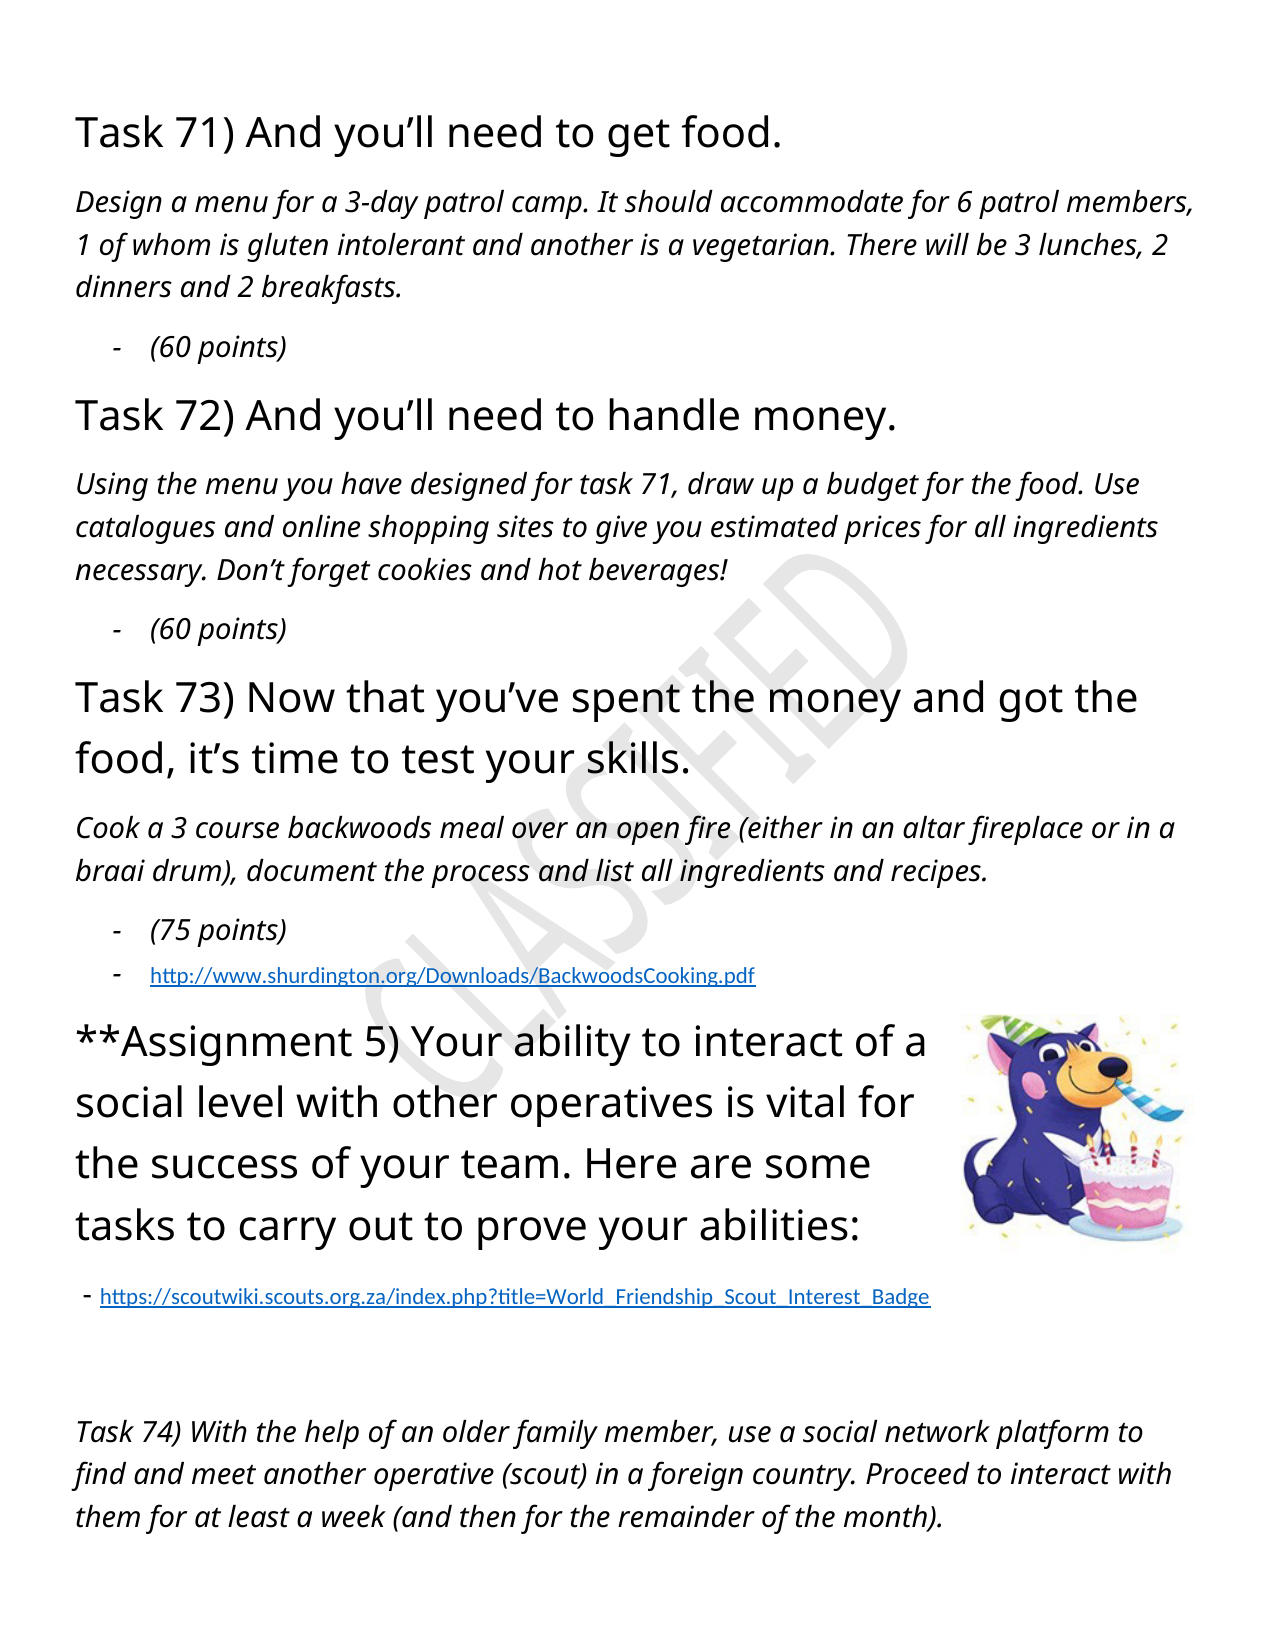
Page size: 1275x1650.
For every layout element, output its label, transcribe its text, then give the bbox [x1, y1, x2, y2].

text Task 72) And you’ll need to handle money. [75, 386, 1200, 442]
picture [959, 1014, 1203, 1252]
list (75 points) [112, 909, 1200, 949]
text Using the menu you have designed for task 71, draw up a budget for the food. Use catalogues and online shopping sites to give you estimated prices for all ingredients necessary. Don’t forget cookies and hot beverages! [75, 463, 1200, 589]
text Task 74) With the help of an older family member, use a social network platform to find and meet another operative (scout) in a foreign country. Proceed to interact with them for at least a week (and then for the remainder of the month). [75, 1411, 1200, 1536]
list (60 points) [112, 326, 1200, 366]
text Task 73) Now that you’ve spent the money and got the food, it’s time to test your skills. [75, 668, 1200, 786]
text Cook a 3 course backwoods meal over an open fire (either in an altar fireplace or in a braai drum), document the process and list all ingredients and recipes. [75, 807, 1200, 890]
text - https://scoutwiki.scouts.org.za/index.php?title=World_Friendship_Scout_Interest_Badge [75, 1273, 1200, 1313]
text **Assignment 5) Your ability to interact of a social level with other operatives is vital for the success of your team. Here are some tasks to carry out to prove your abilities: [75, 1012, 1200, 1252]
list (60 points) [112, 608, 1200, 648]
text Task 71) And you’ll need to get food. [75, 103, 1200, 160]
list http://www.shurdington.org/Downloads/BackwoodsCooking.pdf [112, 952, 1200, 992]
text Design a menu for a 3-day patrol camp. It should accommodate for 6 patrol members, 1 of whom is gluten intolerant and another is a vegetarian. There will be 3 lunches, 2 dinners and 2 breakfasts. [75, 181, 1200, 306]
